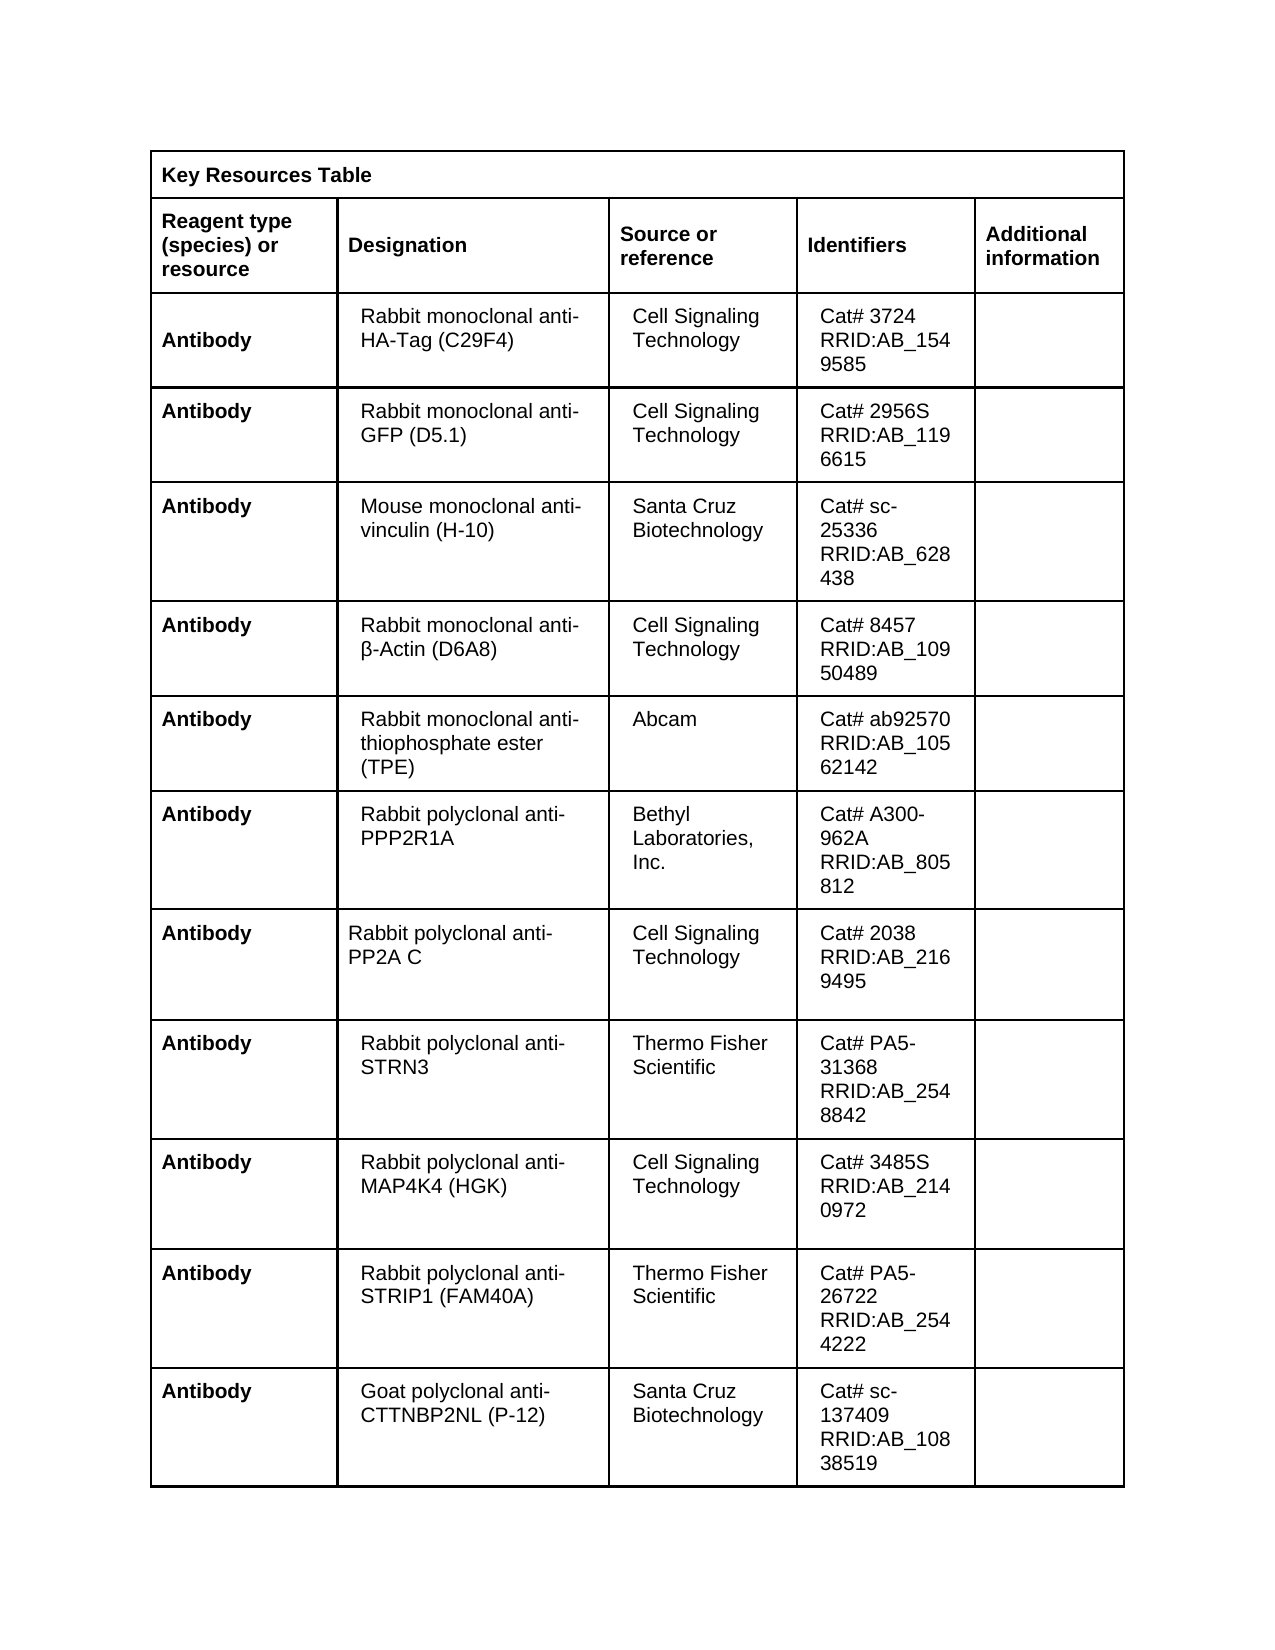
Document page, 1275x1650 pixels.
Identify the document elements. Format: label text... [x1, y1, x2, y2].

table_cell Antibody [152, 389, 336, 481]
table_cell Cat# 2956S RRID:AB_1196615 [798, 389, 974, 481]
table_cell Cat# PA5-26722 RRID:AB_2544222 [798, 1250, 974, 1367]
table_cell Antibody [152, 1021, 336, 1137]
table_cell [976, 792, 1123, 908]
table_cell Cat# PA5-31368 RRID:AB_2548842 [798, 1021, 974, 1137]
table_cell [976, 1021, 1123, 1137]
table_cell Rabbit polyclonal anti-STRN3 [339, 1021, 608, 1137]
table_cell [976, 1369, 1123, 1485]
table_cell Cell Signaling Technology [610, 602, 796, 695]
table_cell Bethyl Laboratories, Inc. [610, 792, 796, 908]
table_cell Rabbit polyclonal anti-PP2A C [339, 910, 608, 1019]
table_cell Rabbit monoclonal anti-β-Actin (D6A8) [339, 602, 608, 695]
table_cell Antibody [152, 792, 336, 908]
table_cell Reagent type (species) or resource [152, 199, 336, 292]
table_cell Abcam [610, 697, 796, 789]
table_header Key Resources Table [152, 152, 1123, 197]
table_cell Cell Signaling Technology [610, 389, 796, 481]
table_cell [976, 294, 1123, 386]
table_cell Antibody [152, 1250, 336, 1367]
table_cell Antibody [152, 1369, 336, 1485]
table_cell Rabbit polyclonal anti-PPP2R1A [339, 792, 608, 908]
table_cell Cat# sc-25336 RRID:AB_628438 [798, 483, 974, 600]
table_cell Antibody [152, 483, 336, 600]
table_cell [976, 602, 1123, 695]
table_cell Thermo Fisher Scientific [610, 1250, 796, 1367]
table_cell Cell Signaling Technology [610, 910, 796, 1019]
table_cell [610, 1369, 796, 1485]
table_cell Cell Signaling Technology [610, 294, 796, 386]
table_cell Antibody [152, 1140, 336, 1248]
table_cell Cell Signaling Technology [610, 1140, 796, 1248]
table_cell Thermo Fisher Scientific [610, 1021, 796, 1137]
table_cell Cat# ab92570 RRID:AB_10562142 [798, 697, 974, 789]
table_cell Antibody [152, 910, 336, 1019]
table_cell Rabbit monoclonal anti-thiophosphate ester (TPE) [339, 697, 608, 789]
table_cell Cat# sc-137409 RRID:AB_10838519 [798, 1369, 974, 1485]
table_cell Identifiers [798, 199, 974, 292]
table_cell [976, 1140, 1123, 1248]
table_cell Rabbit polyclonal anti-MAP4K4 (HGK) [339, 1140, 608, 1248]
table_cell Cat# A300-962A RRID:AB_805812 [798, 792, 974, 908]
table_cell Rabbit monoclonal anti-GFP (D5.1) [339, 389, 608, 481]
table_cell [976, 1250, 1123, 1367]
table_cell [976, 389, 1123, 481]
table_cell [976, 483, 1123, 600]
table_cell Goat polyclonal anti-CTTNBP2NL (P-12) [339, 1369, 608, 1485]
table_cell Cat# 2038 RRID:AB_2169495 [798, 910, 974, 1019]
table_cell Antibody [152, 697, 336, 789]
table_cell Cat# 8457 RRID:AB_10950489 [798, 602, 974, 695]
table_cell [976, 910, 1123, 1019]
table_cell Mouse monoclonal anti-vinculin (H-10) [339, 483, 608, 600]
table_cell Rabbit monoclonal anti-HA-Tag (C29F4) [339, 294, 608, 386]
table_cell Additional information [976, 199, 1123, 292]
table_cell Santa Cruz Biotechnology [610, 483, 796, 600]
table_cell Cat# 3724 RRID:AB_1549585 [798, 294, 974, 386]
table_cell Designation [339, 199, 608, 292]
table_cell Cat# 3485S RRID:AB_2140972 [798, 1140, 974, 1248]
table_cell Antibody [152, 294, 336, 386]
table_cell Rabbit polyclonal anti-STRIP1 (FAM40A) [339, 1250, 608, 1367]
table_cell Antibody [152, 602, 336, 695]
table_cell Source or reference [610, 199, 796, 292]
table_cell [976, 697, 1123, 789]
